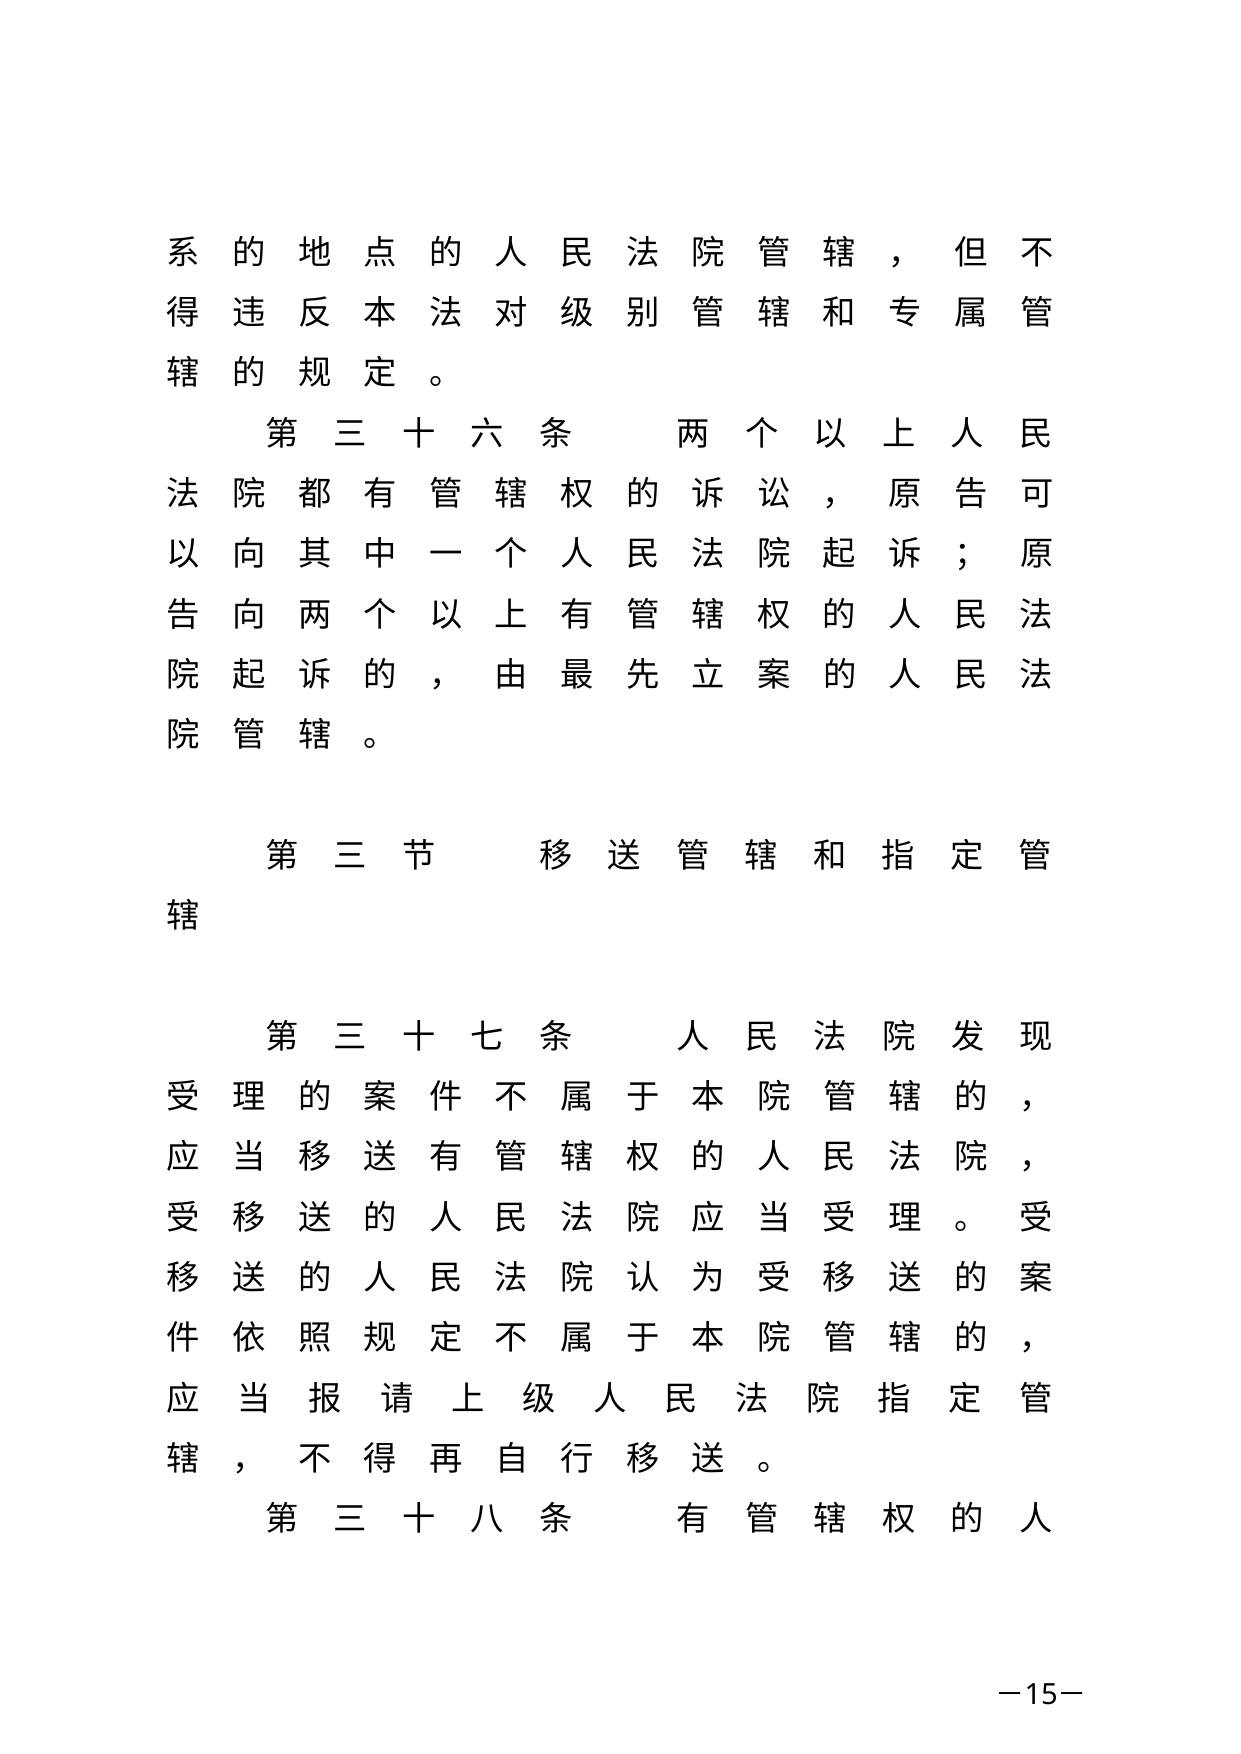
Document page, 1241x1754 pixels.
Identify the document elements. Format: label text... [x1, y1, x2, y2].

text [167, 1486, 1085, 1546]
text 第三节 移送管辖和指定管辖 [167, 822, 1085, 943]
text 第三十六条 两个以上人民法院都有管辖权的诉讼，原告可以向其中一个人民法院起诉；原告向两个以上有管辖权的人民法院起诉的，由最先立案的人民法院管辖。 [167, 400, 1085, 762]
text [167, 219, 1085, 400]
text 第三十七条 人民法院发现受理的案件不属于本院管辖的，应当移送有管辖权的人民法院，受移送的人民法院应当受理。受移送的人民法院认为受移送的案件依照规定不属于本院管辖的，应当报请上级人民法院指定管辖，不得再自行移送。 [167, 1003, 1085, 1486]
